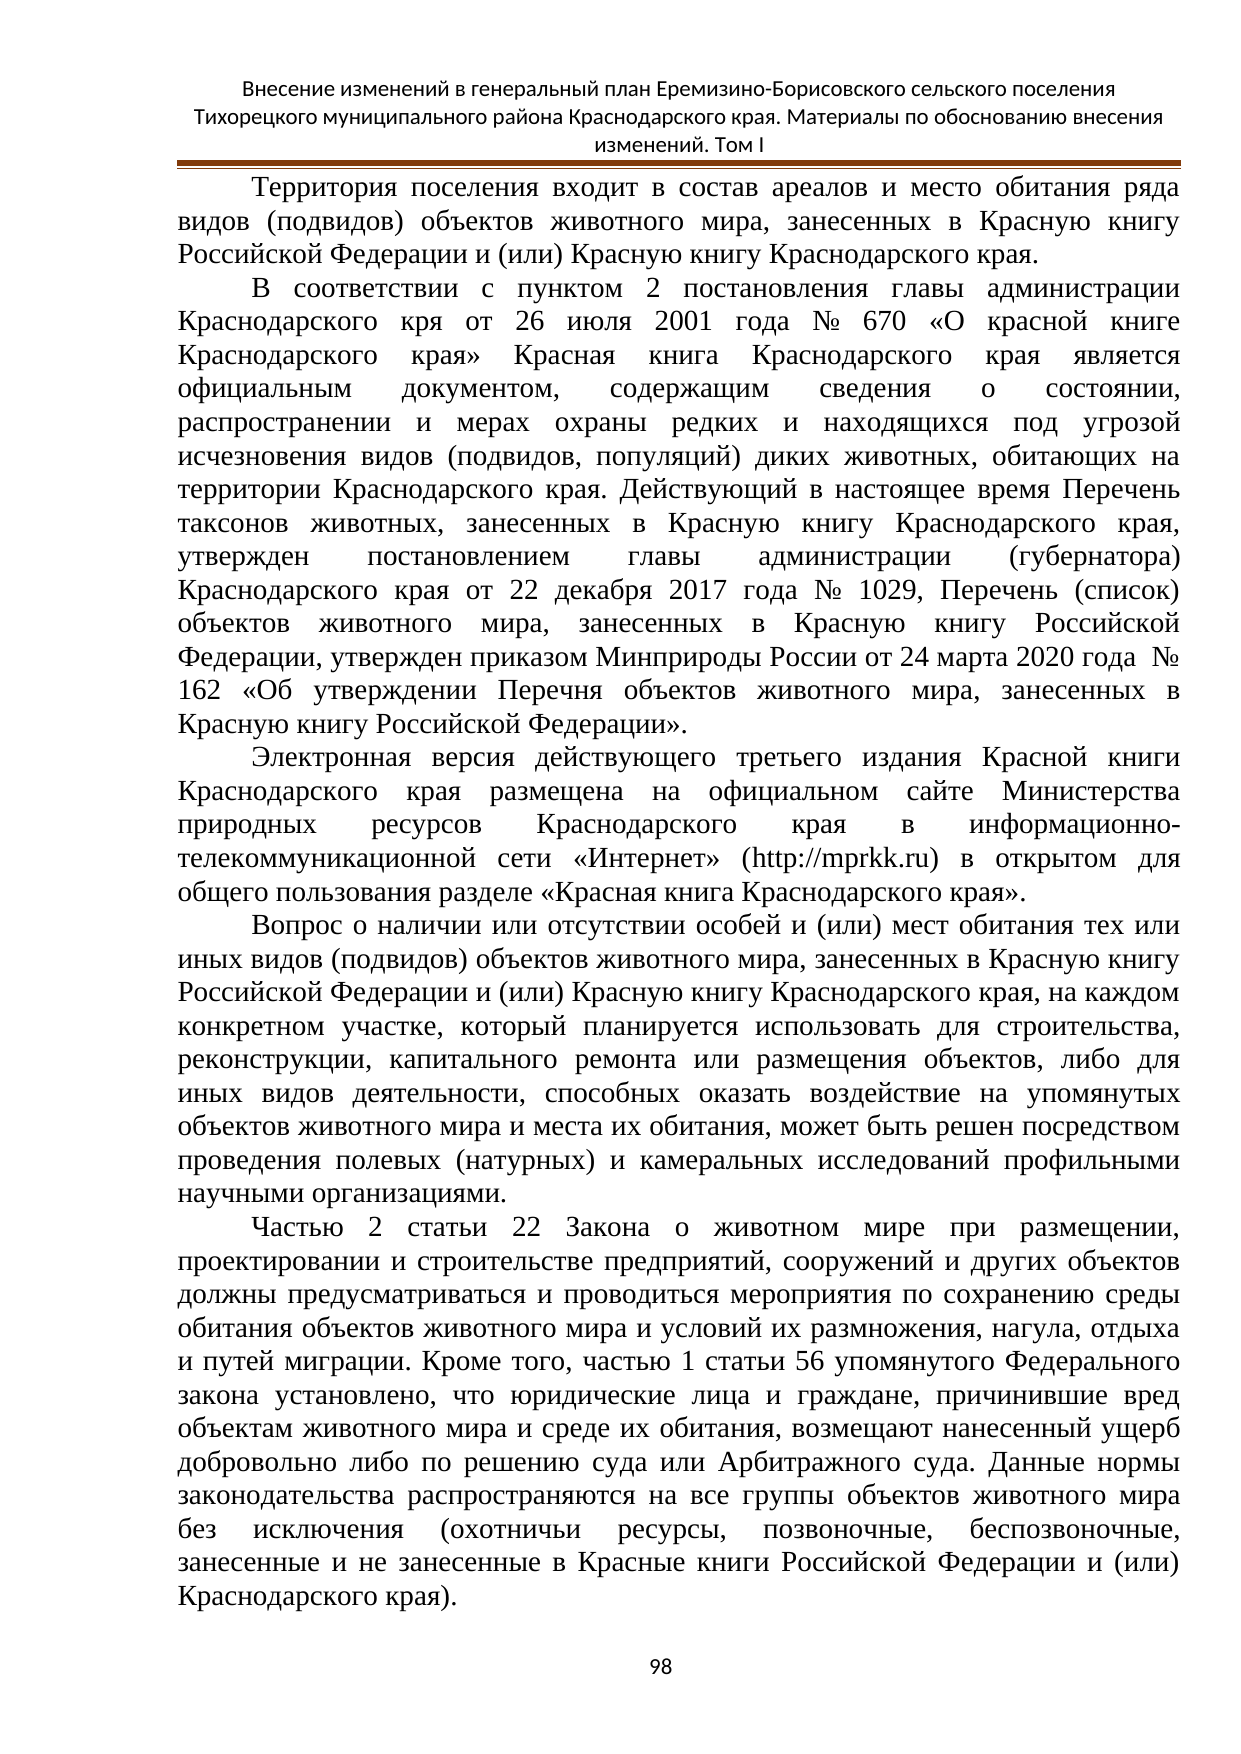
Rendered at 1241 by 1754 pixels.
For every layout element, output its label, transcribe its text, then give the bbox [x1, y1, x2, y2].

text В соответствии с пунктом 2 постановления главы администрации Краснодарского кря от 26 июля 2001 года № 670 «О красной книге Краснодарского края» Красная книга Краснодарского края является официальным документом, содержащим сведения о состоянии, распространении и мерах охраны редких и находящихся под угрозой исчезновения видов (подвидов, популяций) диких животных, обитающих на территории Краснодарского края. Действующий в настоящее время Перечень таксонов животных, занесенных в Красную книгу Краснодарского края, утвержден постановлением главы администрации (губернатора) Краснодарского края от 22 декабря 2017 года № 1029, Перечень (список) объектов животного мира, занесенных в Красную книгу Российской Федерации, утвержден приказом Минприроды России от 24 марта 2020 года № 162 «Об утверждении Перечня объектов животного мира, занесенных в Красную книгу Российской Федерации». [177, 270, 1181, 739]
text Вопрос о наличии или отсутствии особей и (или) мест обитания тех или иных видов (подвидов) объектов животного мира, занесенных в Красную книгу Российской Федерации и (или) Красную книгу Краснодарского края, на каждом конкретном участке, который планируется использовать для строительства, реконструкции, капитального ремонта или размещения объектов, либо для иных видов деятельности, способных оказать воздействие на упомянутых объектов животного мира и места их обитания, может быть решен посредством проведения полевых (натурных) и камеральных исследований профильными научными организациями. [177, 907, 1181, 1209]
text Территория поселения входит в состав ареалов и место обитания ряда видов (подвидов) объектов животного мира, занесенных в Красную книгу Российской Федерации и (или) Красную книгу Краснодарского края. [177, 169, 1181, 270]
text Частью 2 статьи 22 Закона о животном мире при размещении, проектировании и строительстве предприятий, сооружений и других объектов должны предусматриваться и проводиться мероприятия по сохранению среды обитания объектов животного мира и условий их размножения, нагула, отдыха и путей миграции. Кроме того, частью 1 статьи 56 упомянутого Федерального закона установлено, что юридические лица и граждане, причинившие вред объектам животного мира и среде их обитания, возмещают нанесенный ущерб добровольно либо по решению суда или Арбитражного суда. Данные нормы законодательства распространяются на все группы объектов животного мира без исключения (охотничьи ресурсы, позвоночные, беспозвоночные, занесенные и не занесенные в Красные книги Российской Федерации и (или) Краснодарского края). [177, 1209, 1181, 1612]
text Электронная версия действующего третьего издания Красной книги Краснодарского края размещена на официальном сайте Министерства природных ресурсов Краснодарского края в информационно-телекоммуникационной сети «Интернет» (http://mprkk.ru) в открытом для общего пользования разделе «Красная книга Краснодарского края». [177, 739, 1181, 907]
